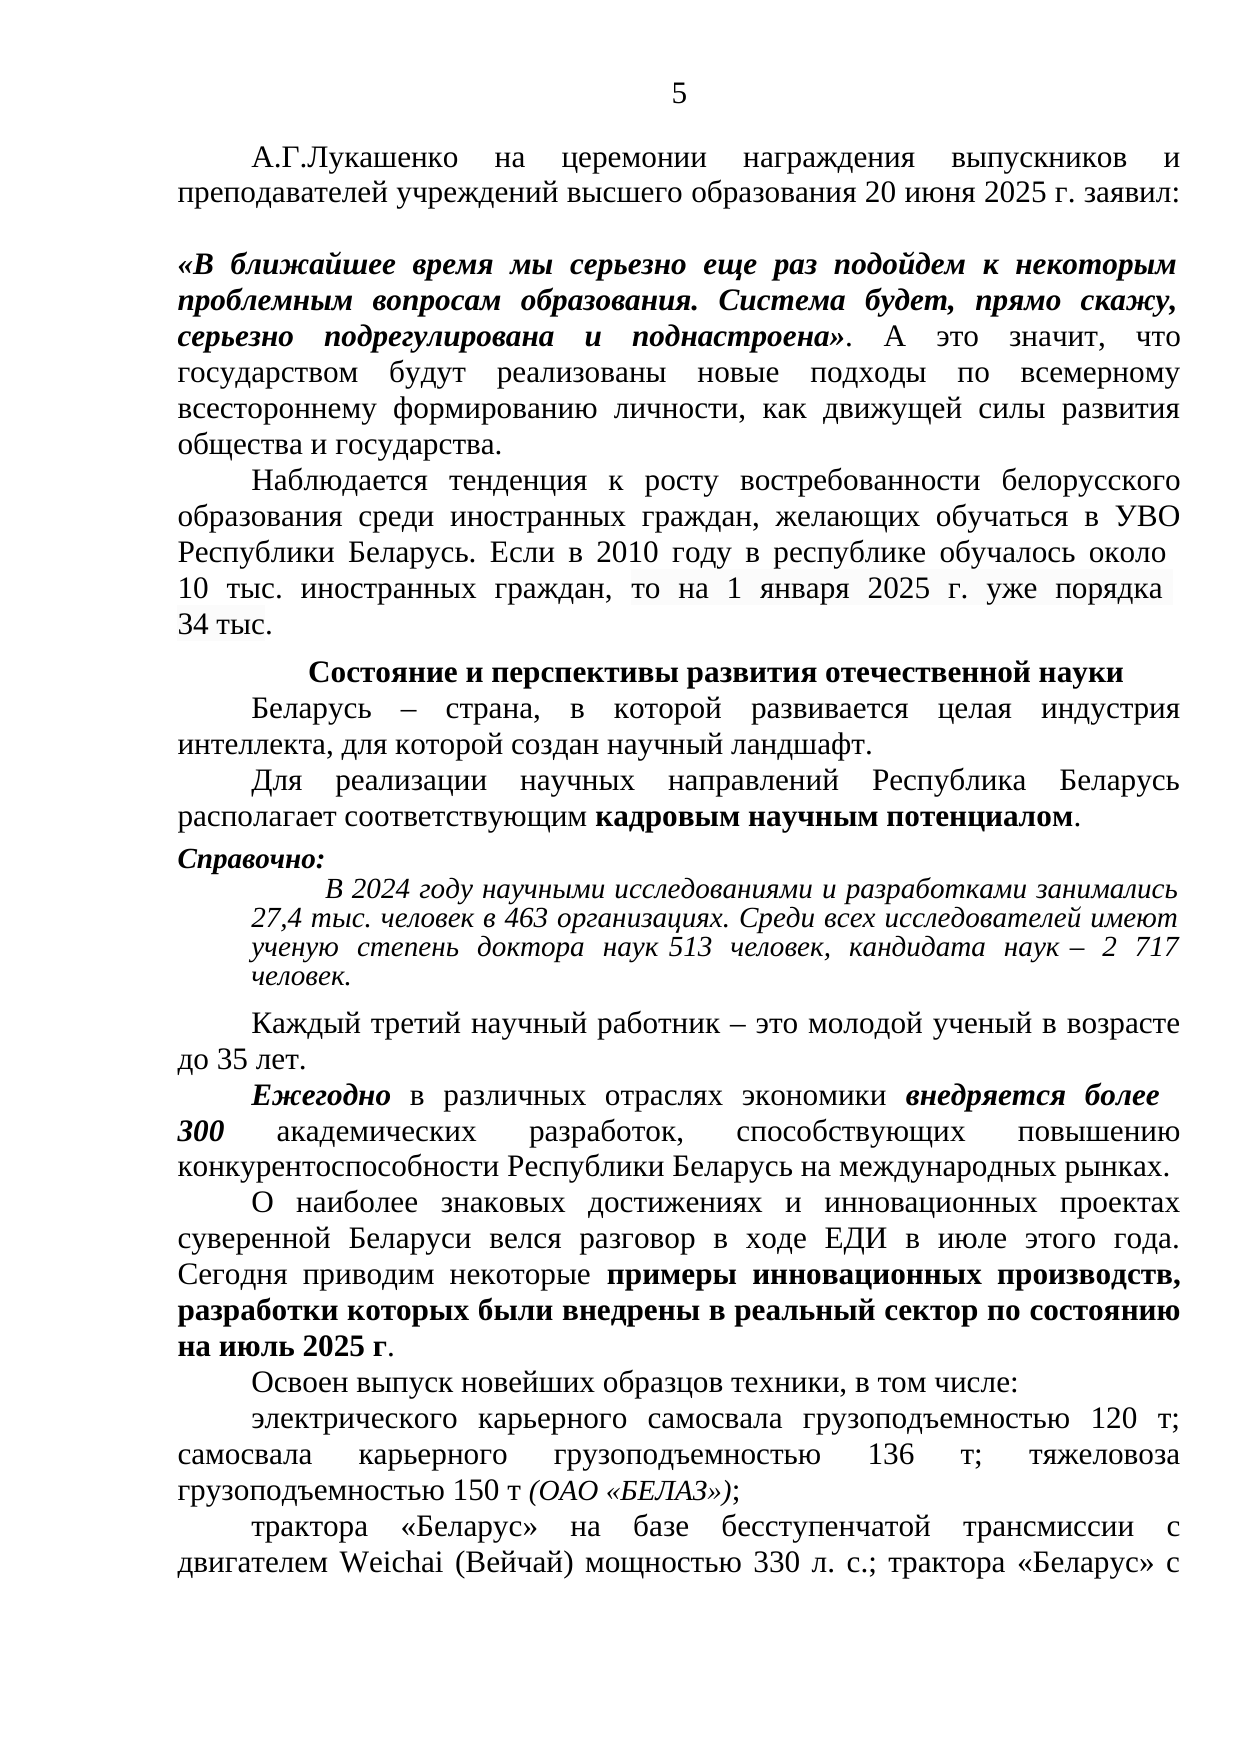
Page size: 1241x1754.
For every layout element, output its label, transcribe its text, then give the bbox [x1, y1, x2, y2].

text Освоен выпуск новейших образцов техники, в том числе: [177, 1363, 1181, 1399]
text Ежегодно в различных отраслях экономики внедряется более 300 академических разработок, способствующих повышению конкурентоспособности Республики Беларусь на международных рынках. [177, 1076, 1181, 1184]
text Каждый третий научный работник – это молодой ученый в возрасте до 35 лет. [177, 1004, 1181, 1076]
text Состояние и перспективы развития отечественной науки [177, 653, 1181, 689]
text электрического карьерного самосвала грузоподъемностью 120 т; самосвала карьерного грузоподъемностью 136 т; тяжеловоза грузоподъемностью 150 т (ОАО «БЕЛАЗ»); [177, 1399, 1181, 1507]
text Справочно: [177, 846, 1181, 875]
text А.Г.Лукашенко на церемонии награждения выпускников и преподавателей учреждений высшего образования 20 июня 2025 г. заявил: «В ближайшее время мы серьезно еще раз подойдем к некоторым проблемным вопросам образования. Система будет, прямо скажу, серьезно подрегулирована и поднастроена». А это значит, что государством будут реализованы новые подходы по всемерному всестороннему формированию личности, как движущей силы развития общества и государства. [177, 138, 1181, 461]
text О наиболее знаковых достижениях и инновационных проектах суверенной Беларуси велся разговор в ходе ЕДИ в июле этого года. Сегодня приводим некоторые примеры инновационных производств, разработки которых были внедрены в реальный сектор по состоянию на июль 2025 г. [177, 1184, 1181, 1363]
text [177, 1507, 1181, 1579]
text Для реализации научных направлений Республика Беларусь располагает соответствующим кадровым научным потенциалом. [177, 761, 1181, 833]
text Беларусь – страна, в которой развивается целая индустрия интеллекта, для которой создан научный ландшафт. [177, 689, 1181, 761]
text В 2024 году научными исследованиями и разработками занимались 27,4 тыс. человек в 463 организациях. Среди всех исследователей имеют ученую степень доктора наук 513 человек, кандидата наук – 2 717 человек. [251, 875, 1181, 991]
text Наблюдается тенденция к росту востребованности белорусского образования среди иностранных граждан, желающих обучаться в УВО Республики Беларусь. Если в 2010 году в республике обучалось около 10 тыс. иностранных граждан, то на 1 января 2025 г. уже порядка 34 тыс. [177, 461, 1181, 641]
